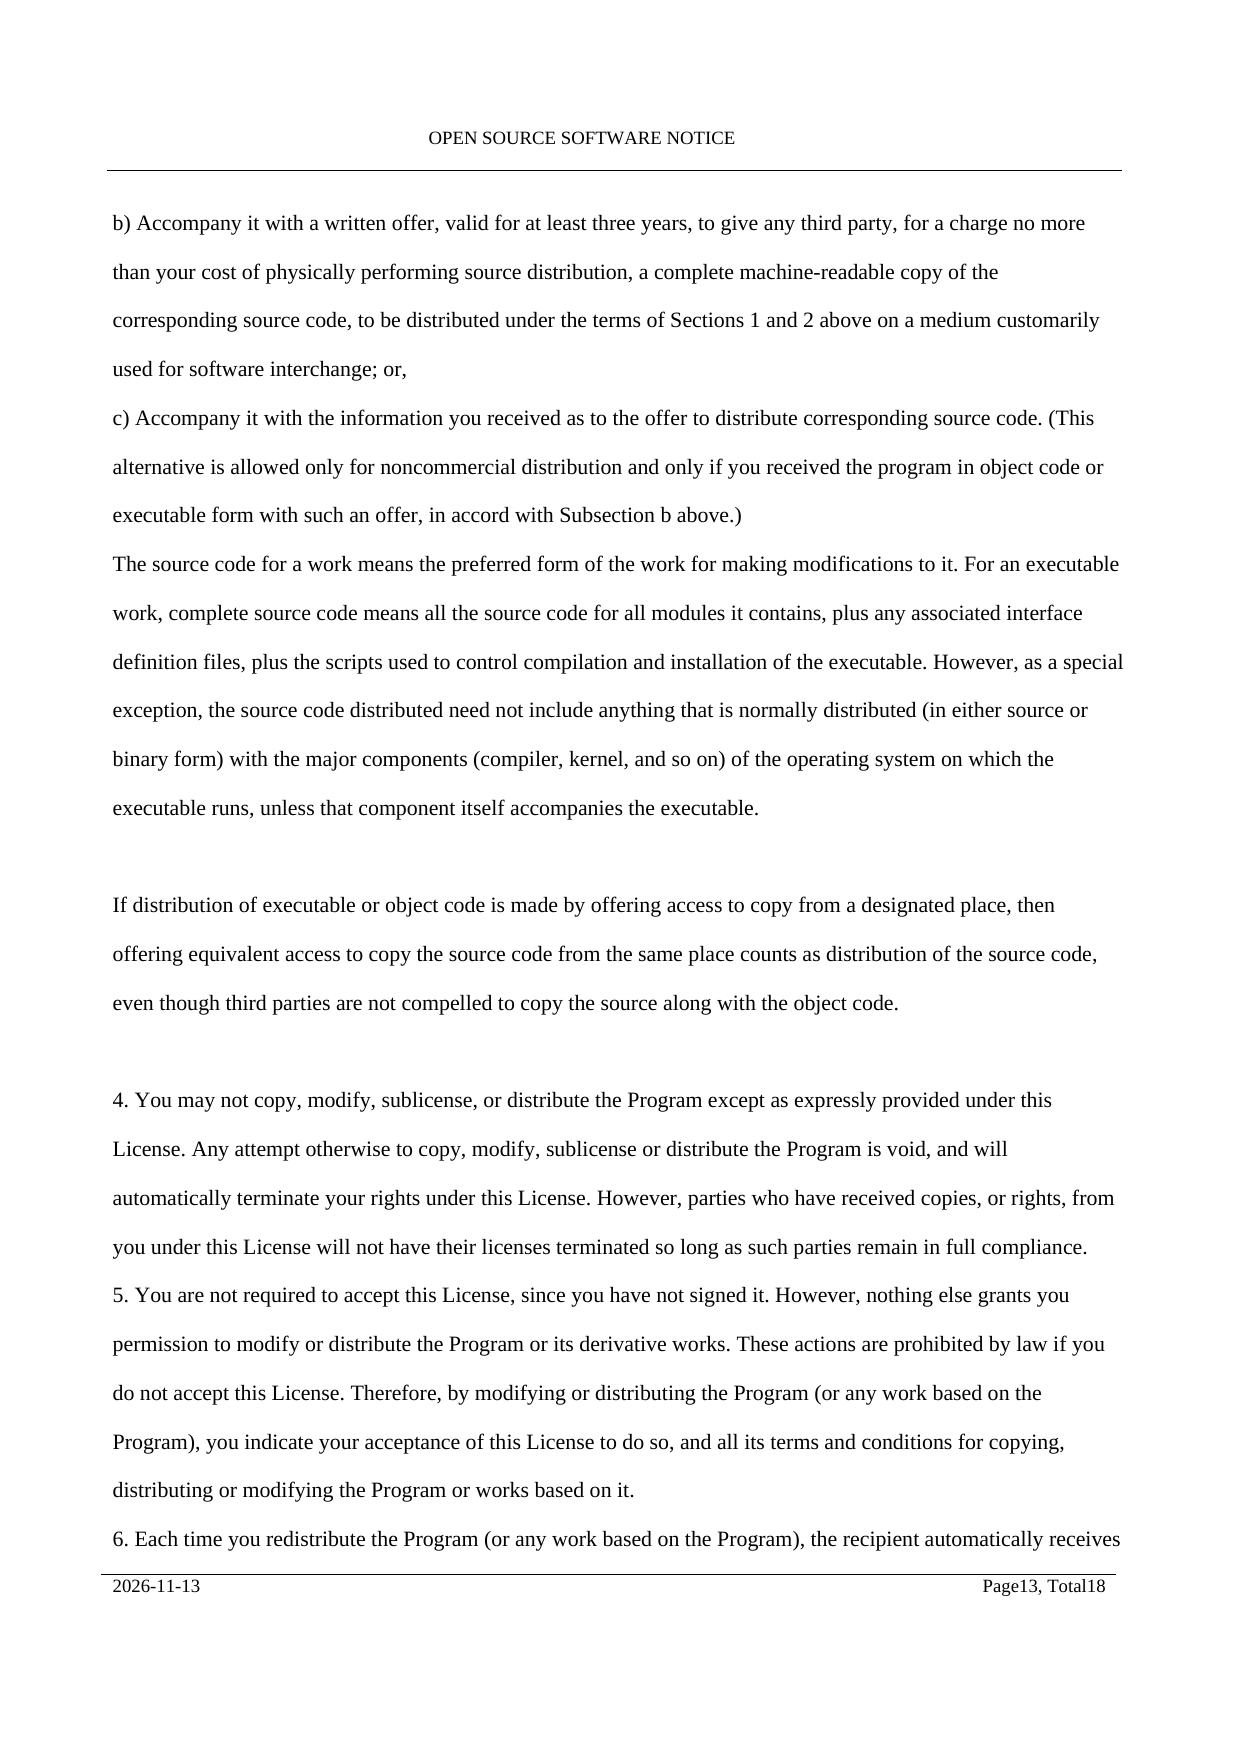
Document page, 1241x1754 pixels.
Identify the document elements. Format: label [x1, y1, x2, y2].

text [112, 206, 1128, 1555]
